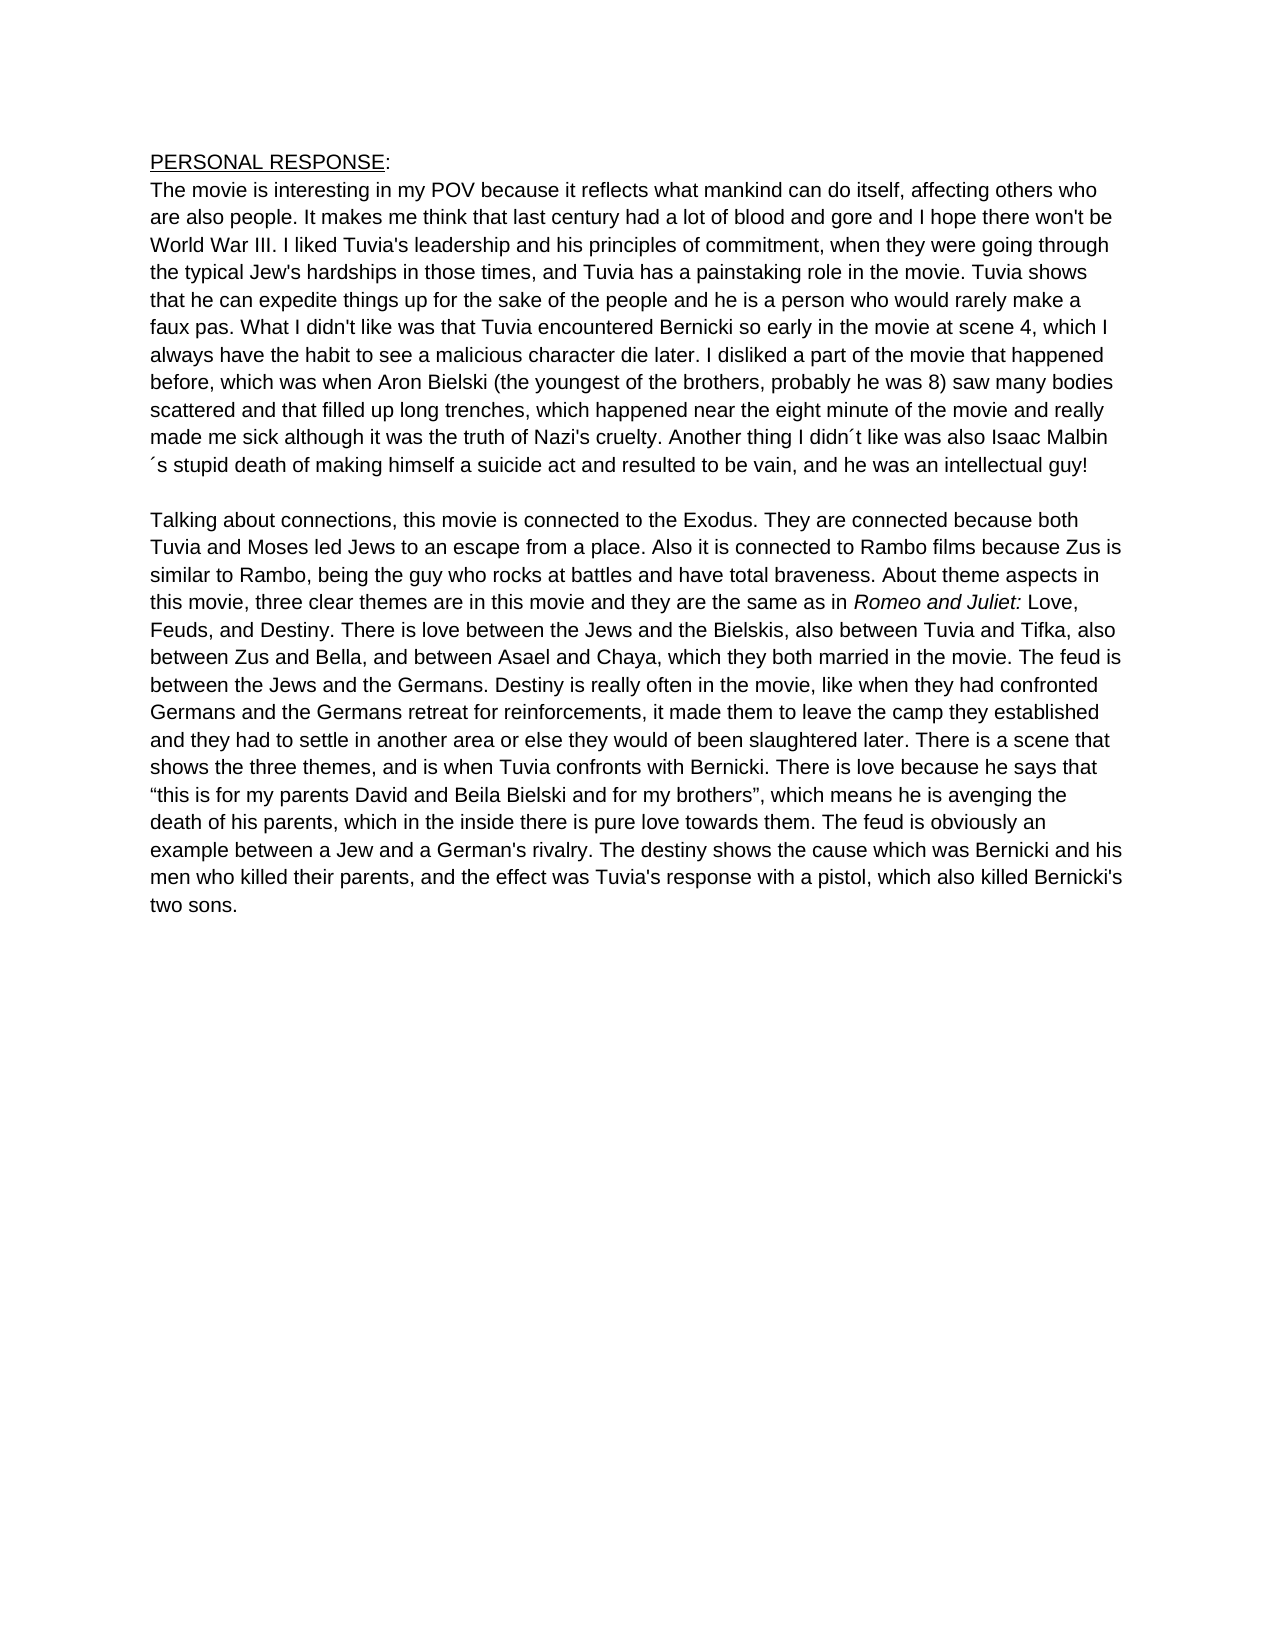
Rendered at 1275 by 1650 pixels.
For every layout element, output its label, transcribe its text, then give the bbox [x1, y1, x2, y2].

text PERSONAL RESPONSE: The movie is interesting in my POV because it reflects what mankind can do itself, affecting others who are also people. It makes me think that last century had a lot of blood and gore and I hope there won't be World War III. I liked Tuvia's leadership and his principles of commitment, when they were going through the typical Jew's hardships in those times, and Tuvia has a painstaking role in the movie. Tuvia shows that he can expedite things up for the sake of the people and he is a person who would rarely make a faux pas. What I didn't like was that Tuvia encountered Bernicki so early in the movie at scene 4, which I always have the habit to see a malicious character die later. I disliked a part of the movie that happened before, which was when Aron Bielski (the youngest of the brothers, probably he was 8) saw many bodies scattered and that filled up long trenches, which happened near the eight minute of the movie and really made me sick although it was the truth of Nazi's cruelty. Another thing I didn´t like was also Isaac Malbin´s stupid death of making himself a suicide act and resulted to be vain, and he was an intellectual guy! Talking about connections, this movie is connected to the Exodus. They are connected because both Tuvia and Moses led Jews to an escape from a place. Also it is connected to Rambo films because Zus is similar to Rambo, being the guy who rocks at battles and have total braveness. About theme aspects in this movie, three clear themes are in this movie and they are the same as in Romeo and Juliet: Love, Feuds, and Destiny. There is love between the Jews and the Bielskis, also between Tuvia and Tifka, also between Zus and Bella, and between Asael and Chaya, which they both married in the movie. The feud is between the Jews and the Germans. Destiny is really often in the movie, like when they had confronted Germans and the Germans retreat for reinforcements, it made them to leave the camp they established and they had to settle in another area or else they would of been slaughtered later. There is a scene that shows the three themes, and is when Tuvia confronts with Bernicki. There is love because he says that “this is for my parents David and Beila Bielski and for my brothers”, which means he is avenging the death of his parents, which in the inside there is pure love towards them. The feud is obviously an example between a Jew and a German's rivalry. The destiny shows the cause which was Bernicki and his men who killed their parents, and the effect was Tuvia's response with a pistol, which also killed Bernicki's two sons. [150, 150, 1125, 916]
